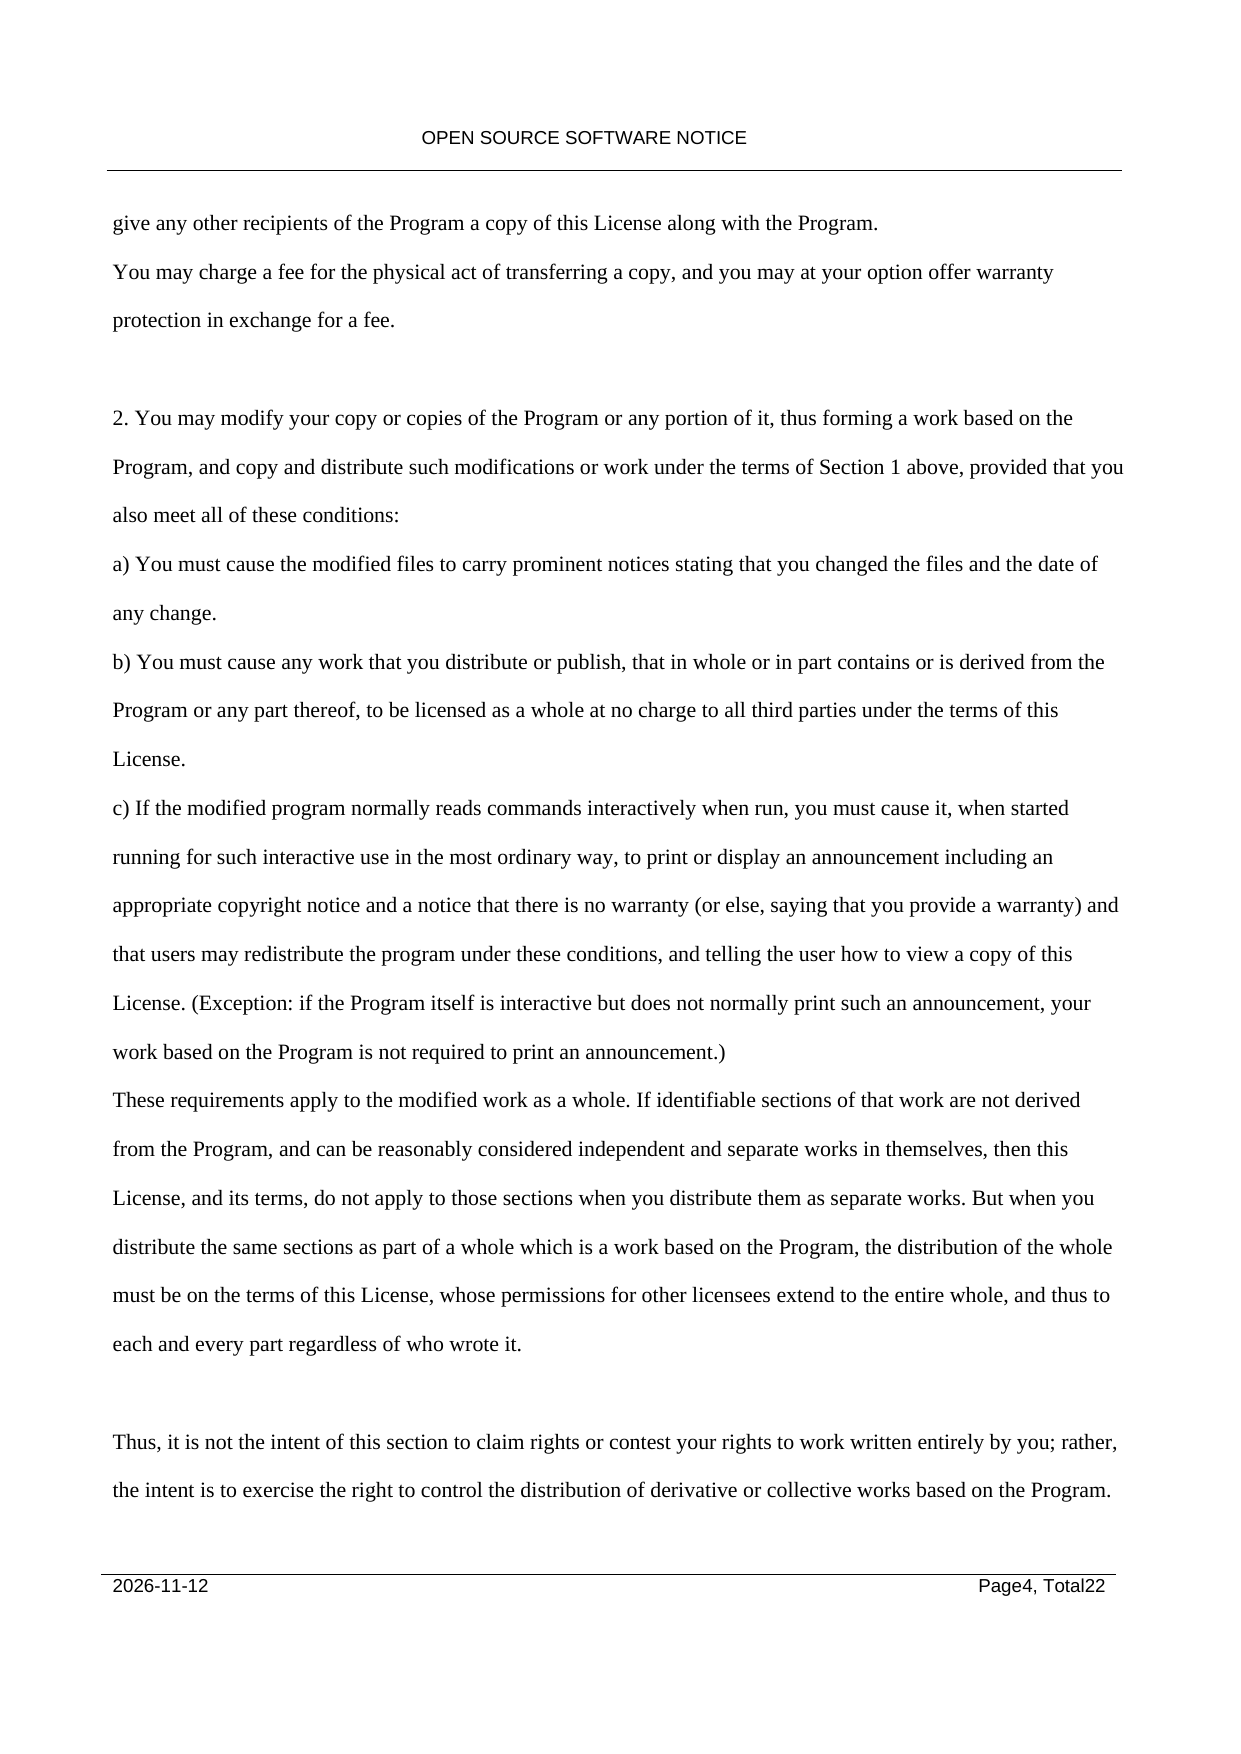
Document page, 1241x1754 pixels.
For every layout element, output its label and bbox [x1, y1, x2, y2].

text [112, 206, 1128, 1506]
